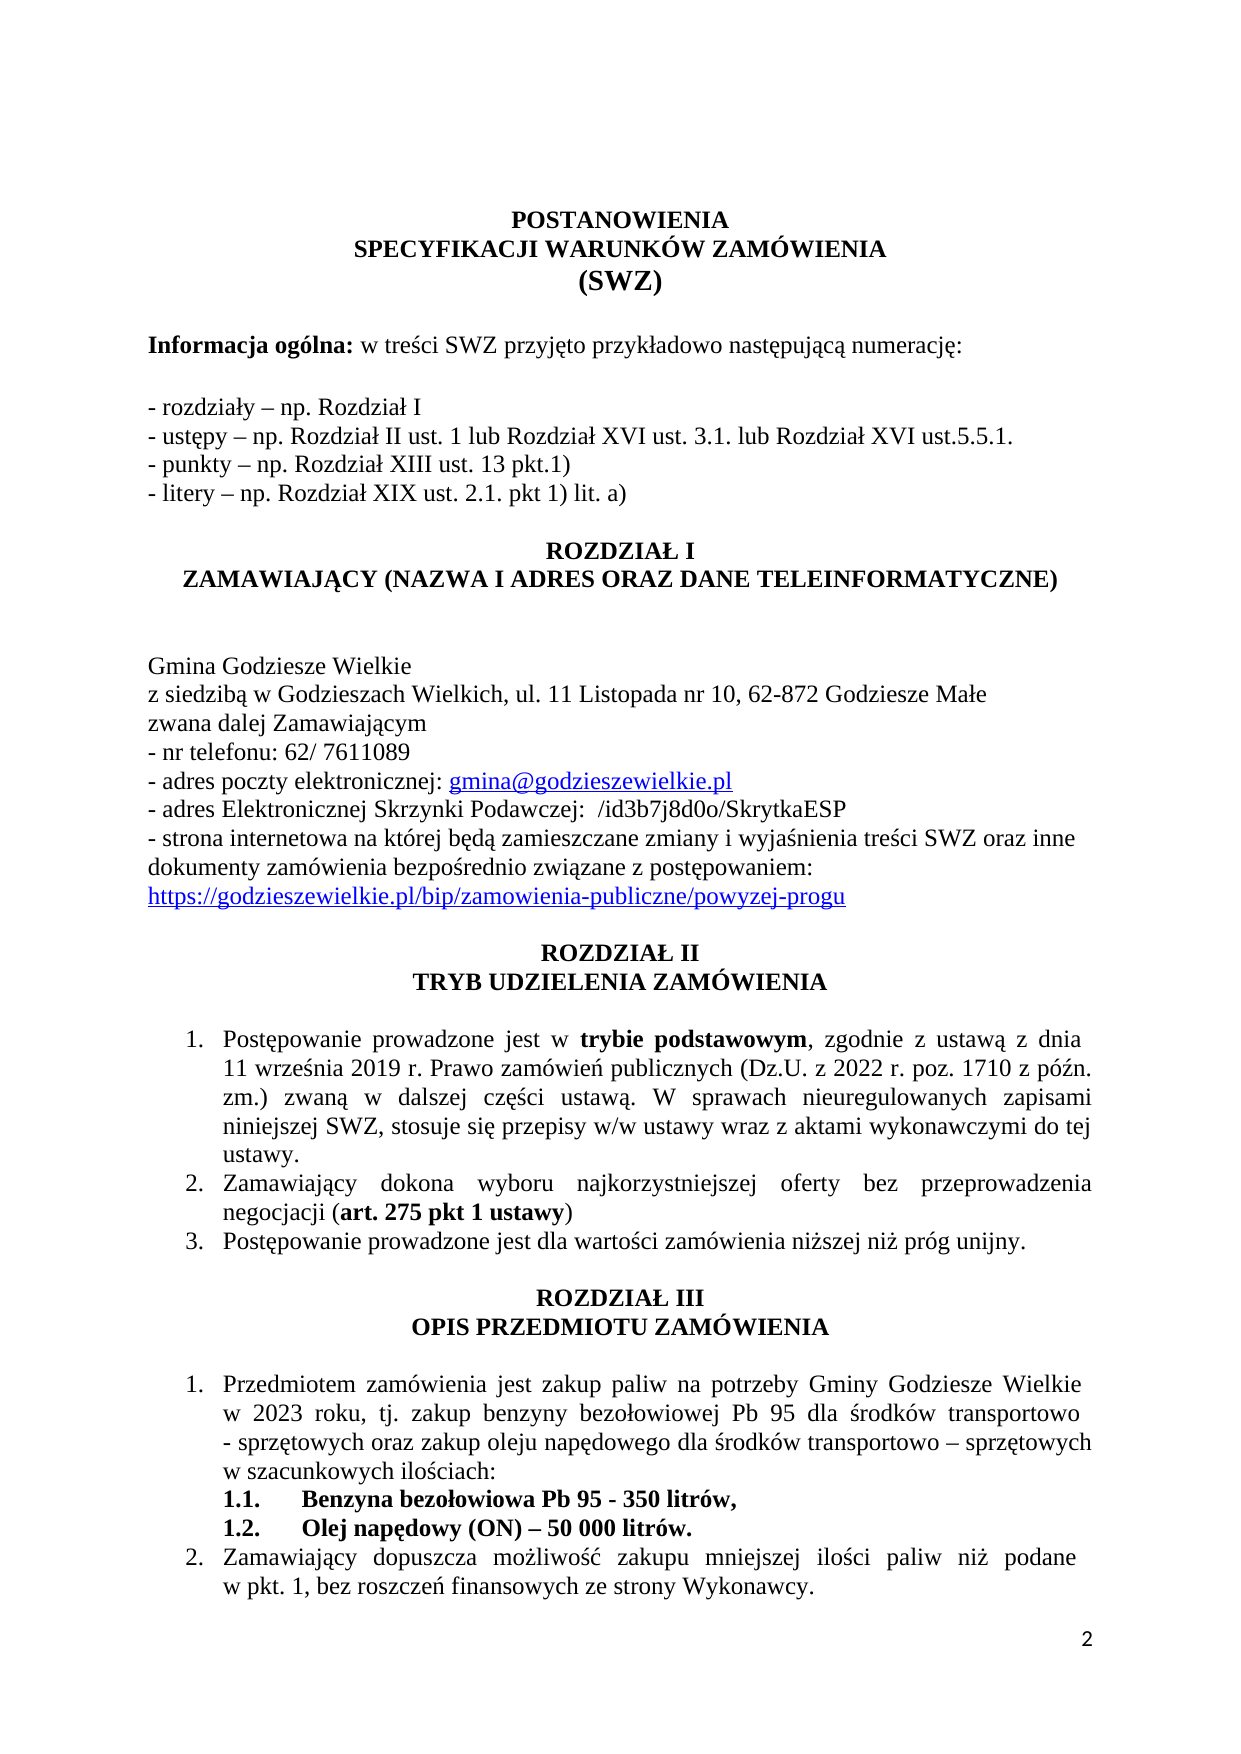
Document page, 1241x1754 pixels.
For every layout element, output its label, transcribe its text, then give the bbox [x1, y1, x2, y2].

text ROZDZIAŁ III [148, 1283, 1093, 1312]
text TRYB UDZIELENIA ZAMÓWIENIA [148, 967, 1093, 996]
list Olej napędowy (ON) – 50 000 litrów. [223, 1513, 1093, 1542]
text - adres poczty elektronicznej: gmina@godzieszewielkie.pl [148, 766, 1093, 794]
list Postępowanie prowadzone jest w trybie podstawowym, zgodnie z ustawą z dnia 11 września 2019 r. Prawo zamówień publicznych (Dz.U. z 2022 r. poz. 1710 z późn. zm.) zwaną w dalszej części ustawą. W sprawach nieuregulowanych zapisami niniejszej SWZ, stosuje się przepisy w/w ustawy wraz z aktami wykonawczymi do tej ustawy. [185, 1024, 1093, 1168]
list Przedmiotem zamówienia jest zakup paliw na potrzeby Gminy Godziesze Wielkie w 2023 roku, tj. zakup benzyny bezołowiowej Pb 95 dla środków transportowo - sprzętowych oraz zakup oleju napędowego dla środków transportowo – sprzętowych w szacunkowych ilościach: [185, 1369, 1093, 1484]
text - adres Elektronicznej Skrzynki Podawczej: /id3b7j8d0o/SkrytkaESP [221, 794, 1093, 823]
text (SWZ) [148, 263, 1093, 296]
list Zamawiający dokona wyboru najkorzystniejszej oferty bez przeprowadzenia negocjacji (art. 275 pkt 1 ustawy) [185, 1168, 1093, 1226]
text Gmina Godziesze Wielkie [148, 651, 1093, 679]
list Postępowanie prowadzone jest dla wartości zamówienia niższej niż próg unijny. [185, 1226, 1093, 1254]
text POSTANOWIENIA [148, 205, 1093, 234]
text zwana dalej Zamawiającym [148, 708, 1093, 737]
list Benzyna bezołowiowa Pb 95 - 350 litrów, [223, 1484, 1093, 1513]
text OPIS PRZEDMIOTU ZAMÓWIENIA [148, 1312, 1093, 1341]
text Informacja ogólna: w treści SWZ przyjęto przykładowo następującą numerację: [148, 330, 1093, 358]
text - ustępy – np. Rozdział II ust. 1 lub Rozdział XVI ust. 3.1. lub Rozdział XVI ust.5.5.1. [148, 421, 1093, 449]
text SPECYFIKACJI WARUNKÓW ZAMÓWIENIA [148, 234, 1093, 263]
text https://godzieszewielkie.pl/bip/zamowienia-publiczne/powyzej-progu [148, 881, 1093, 909]
text - rozdziały – np. Rozdział I [148, 392, 1093, 421]
text z siedzibą w Godzieszach Wielkich, ul. 11 Listopada nr 10, 62-872 Godziesze Małe [148, 679, 1093, 708]
text - strona internetowa na której będą zamieszczane zmiany i wyjaśnienia treści SWZ oraz inne dokumenty zamówienia bezpośrednio związane z postępowaniem: [148, 823, 1093, 881]
text - nr telefonu: 62/ 7611089 [148, 737, 1093, 766]
text ZAMAWIAJĄCY (NAZWA I ADRES ORAZ DANE TELEINFORMATYCZNE) [148, 564, 1093, 593]
text - litery – np. Rozdział XIX ust. 2.1. pkt 1) lit. a) [148, 478, 1093, 507]
text - punkty – np. Rozdział XIII ust. 13 pkt.1) [148, 449, 1093, 478]
text ROZDZIAŁ II [148, 938, 1093, 967]
text ROZDZIAŁ I [148, 536, 1093, 564]
list Zamawiający dopuszcza możliwość zakupu mniejszej ilości paliw niż podane w pkt. 1, bez roszczeń finansowych ze strony Wykonawcy. [185, 1542, 1093, 1599]
